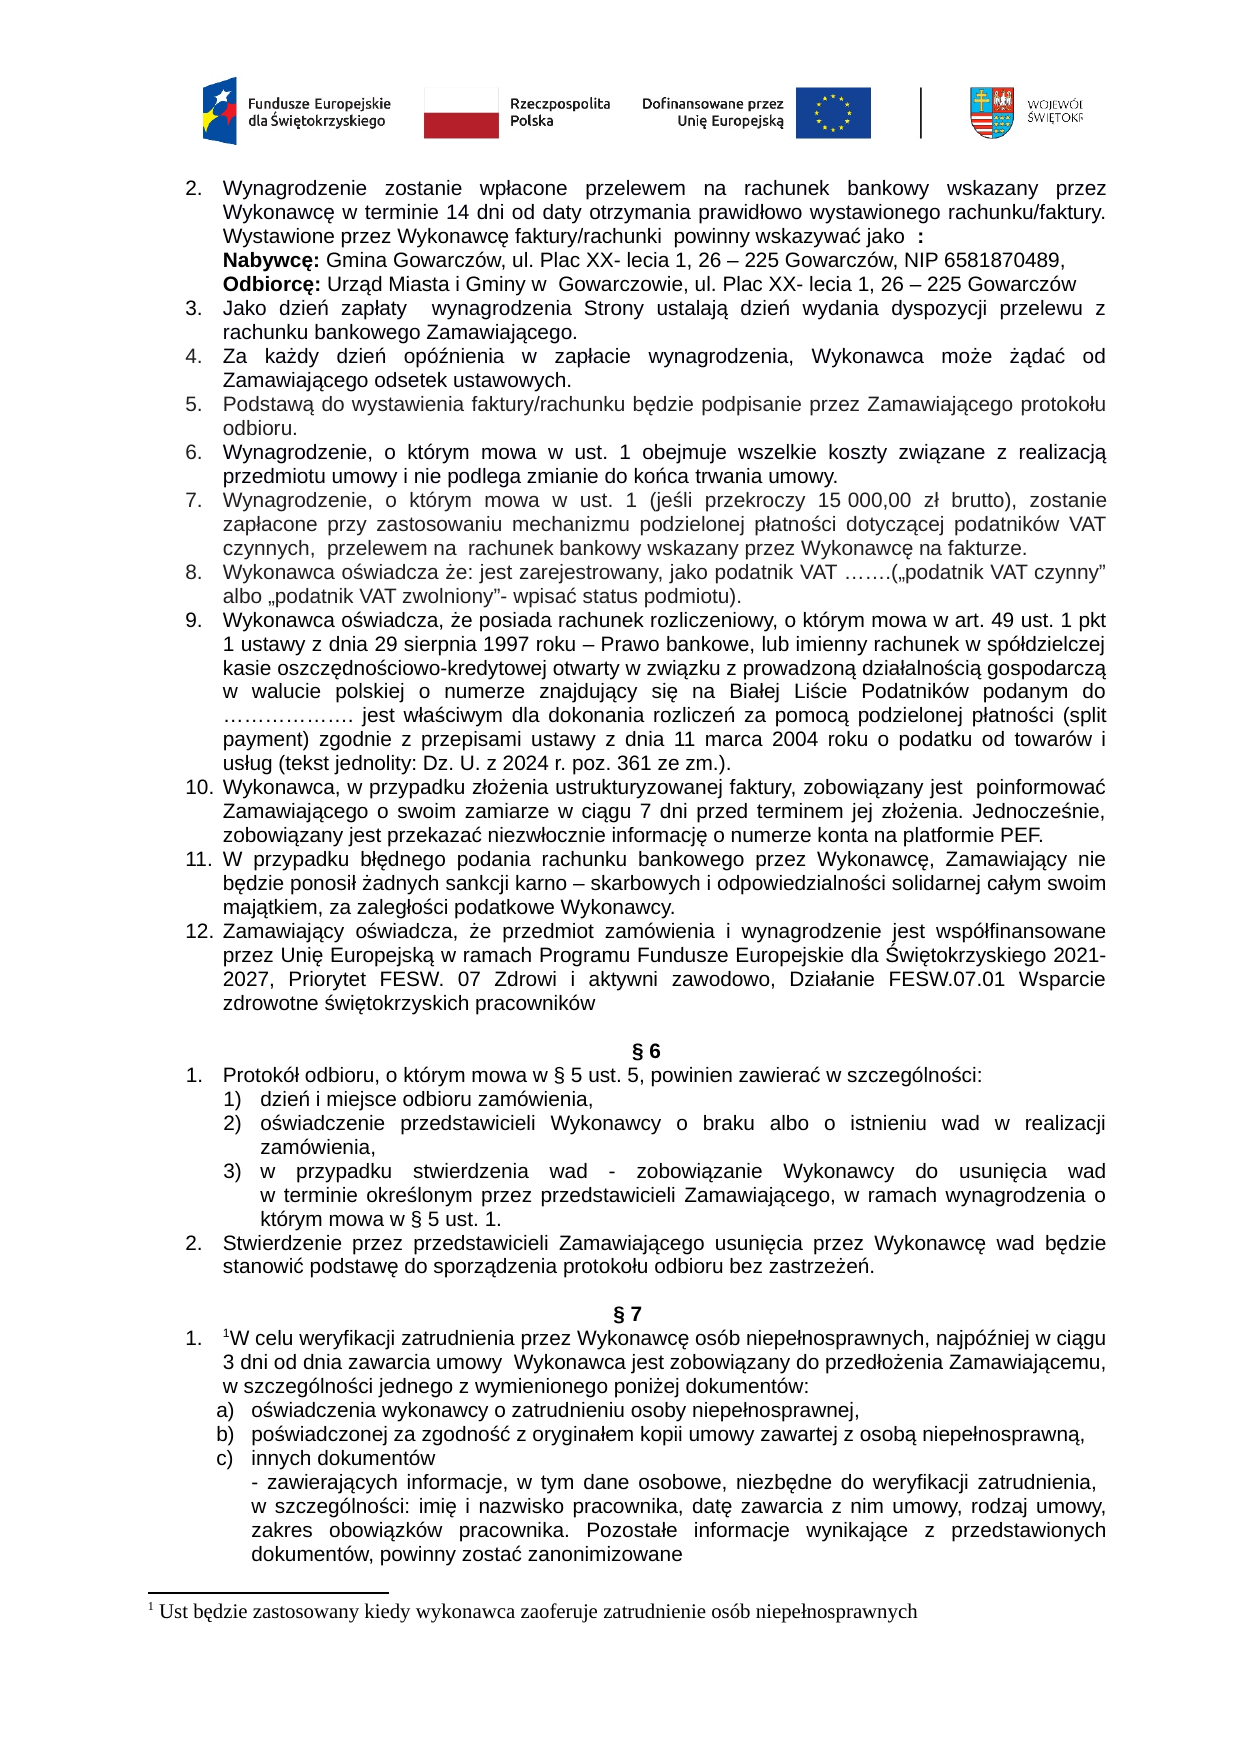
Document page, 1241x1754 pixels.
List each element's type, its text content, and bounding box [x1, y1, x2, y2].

list Wynagrodzenie zostanie wpłacone przelewem na rachunek bankowy wskazany przez Wykonawcę w terminie 14 dni od daty otrzymania prawidłowo wystawionego rachunku/faktury. Wystawione przez Wykonawcę faktury/rachunki powinny wskazywać jako : [185, 176, 1107, 248]
list Wykonawca oświadcza, że posiada rachunek rozliczeniowy, o którym mowa w art. 49 ust. 1 pkt 1 ustawy z dnia 29 sierpnia 1997 roku – Prawo bankowe, lub imienny rachunek w spółdzielczej kasie oszczędnościowo-kredytowej otwarty w związku z prowadzoną działalnością gospodarczą w walucie polskiej o numerze znajdujący się na Białej Liście Podatników podanym do ………………. jest właściwym dla dokonania rozliczeń za pomocą podzielonej płatności (split payment) zgodnie z przepisami ustawy z dnia 11 marca 2004 roku o podatku od towarów i usług (tekst jednolity: Dz. U. z 2024 r. poz. 361 ze zm.). [185, 607, 1107, 775]
list innych dokumentów [216, 1446, 1107, 1470]
list dzień i miejsce odbioru zamówienia, [223, 1087, 1107, 1111]
list oświadczenie przedstawicieli Wykonawcy o braku albo o istnieniu wad w realizacji zamówienia, [223, 1111, 1107, 1158]
list Protokół odbioru, o którym mowa w § 5 ust. 5, powinien zawierać w szczególności: [186, 1063, 1107, 1087]
list Wykonawca, w przypadku złożenia ustrukturyzowanej faktury, zobowiązany jest poinformować Zamawiającego o swoim zamiarze w ciągu 7 dni przed terminem jej złożenia. Jednocześnie, zobowiązany jest przekazać niezwłocznie informację o numerze konta na platformie PEF. [185, 775, 1107, 847]
text § 6 [185, 1039, 1107, 1063]
list Jako dzień zapłaty wynagrodzenia Strony ustalają dzień wydania dyspozycji przelewu z rachunku bankowego Zamawiającego. [185, 296, 1107, 344]
list poświadczonej za zgodność z oryginałem kopii umowy zawartej z osobą niepełnosprawną, [216, 1422, 1107, 1446]
list Wykonawca oświadcza że: jest zarejestrowany, jako podatnik VAT …….(„podatnik VAT czynny” albo „podatnik VAT zwolniony”- wpisać status podmiotu). [185, 559, 1107, 607]
list Nabywcę: Gmina Gowarczów, ul. Plac XX- lecia 1, 26 – 225 Gowarczów, NIP 6581870489, [223, 248, 1107, 272]
list Za każdy dzień opóźnienia w zapłacie wynagrodzenia, Wykonawca może żądać od Zamawiającego odsetek ustawowych. [185, 344, 1107, 392]
list w przypadku stwierdzenia wad - zobowiązanie Wykonawcy do usunięcia wad w terminie określonym przez przedstawicieli Zamawiającego, w ramach wynagrodzenia o którym mowa w § 5 ust. 1. [223, 1158, 1107, 1230]
list Wynagrodzenie, o którym mowa w ust. 1 (jeśli przekroczy 15 000,00 zł brutto), zostanie zapłacone przy zastosowaniu mechanizmu podzielonej płatności dotyczącej podatników VAT czynnych, przelewem na rachunek bankowy wskazany przez Wykonawcę na fakturze. [185, 488, 1107, 559]
list W celu weryfikacji zatrudnienia przez Wykonawcę osób niepełnosprawnych, najpóźniej w ciągu 3 dni od dnia zawarcia umowy Wykonawca jest zobowiązany do przedłożenia Zamawiającemu, w szczególności jednego z wymienionego poniżej dokumentów: [185, 1326, 1107, 1398]
list Odbiorcę: Urząd Miasta i Gminy w Gowarczowie, ul. Plac XX- lecia 1, 26 – 225 Gowarczów [223, 272, 1107, 296]
text § 7 [148, 1302, 1107, 1326]
list Stwierdzenie przez przedstawicieli Zamawiającego usunięcia przez Wykonawcę wad będzie stanowić podstawę do sporządzenia protokołu odbioru bez zastrzeżeń. [185, 1230, 1107, 1278]
list oświadczenia wykonawcy o zatrudnieniu osoby niepełnosprawnej, [216, 1398, 1107, 1422]
text - zawierających informacje, w tym dane osobowe, niezbędne do weryfikacji zatrudnienia, w szczególności: imię i nazwisko pracownika, datę zawarcia z nim umowy, rodzaj umowy, zakres obowiązków pracownika. Pozostałe informacje wynikające z przedstawionych dokumentów, powinny zostać zanonimizowane [251, 1470, 1107, 1566]
list W przypadku błędnego podania rachunku bankowego przez Wykonawcę, Zamawiający nie będzie ponosił żadnych sankcji karno – skarbowych i odpowiedzialności solidarnej całym swoim majątkiem, za zaległości podatkowe Wykonawcy. [185, 847, 1107, 919]
list Wynagrodzenie, o którym mowa w ust. 1 obejmuje wszelkie koszty związane z realizacją przedmiotu umowy i nie podlega zmianie do końca trwania umowy. [185, 440, 1107, 488]
list Podstawą do wystawienia faktury/rachunku będzie podpisanie przez Zamawiającego protokołu odbioru. [185, 392, 1107, 440]
picture [200, 73, 1083, 148]
list Zamawiający oświadcza, że przedmiot zamówienia i wynagrodzenie jest współfinansowane przez Unię Europejską w ramach Programu Fundusze Europejskie dla Świętokrzyskiego 2021-2027, Priorytet FESW. 07 Zdrowi i aktywni zawodowo, Działanie FESW.07.01 Wsparcie zdrowotne świętokrzyskich pracowników [185, 919, 1107, 1015]
